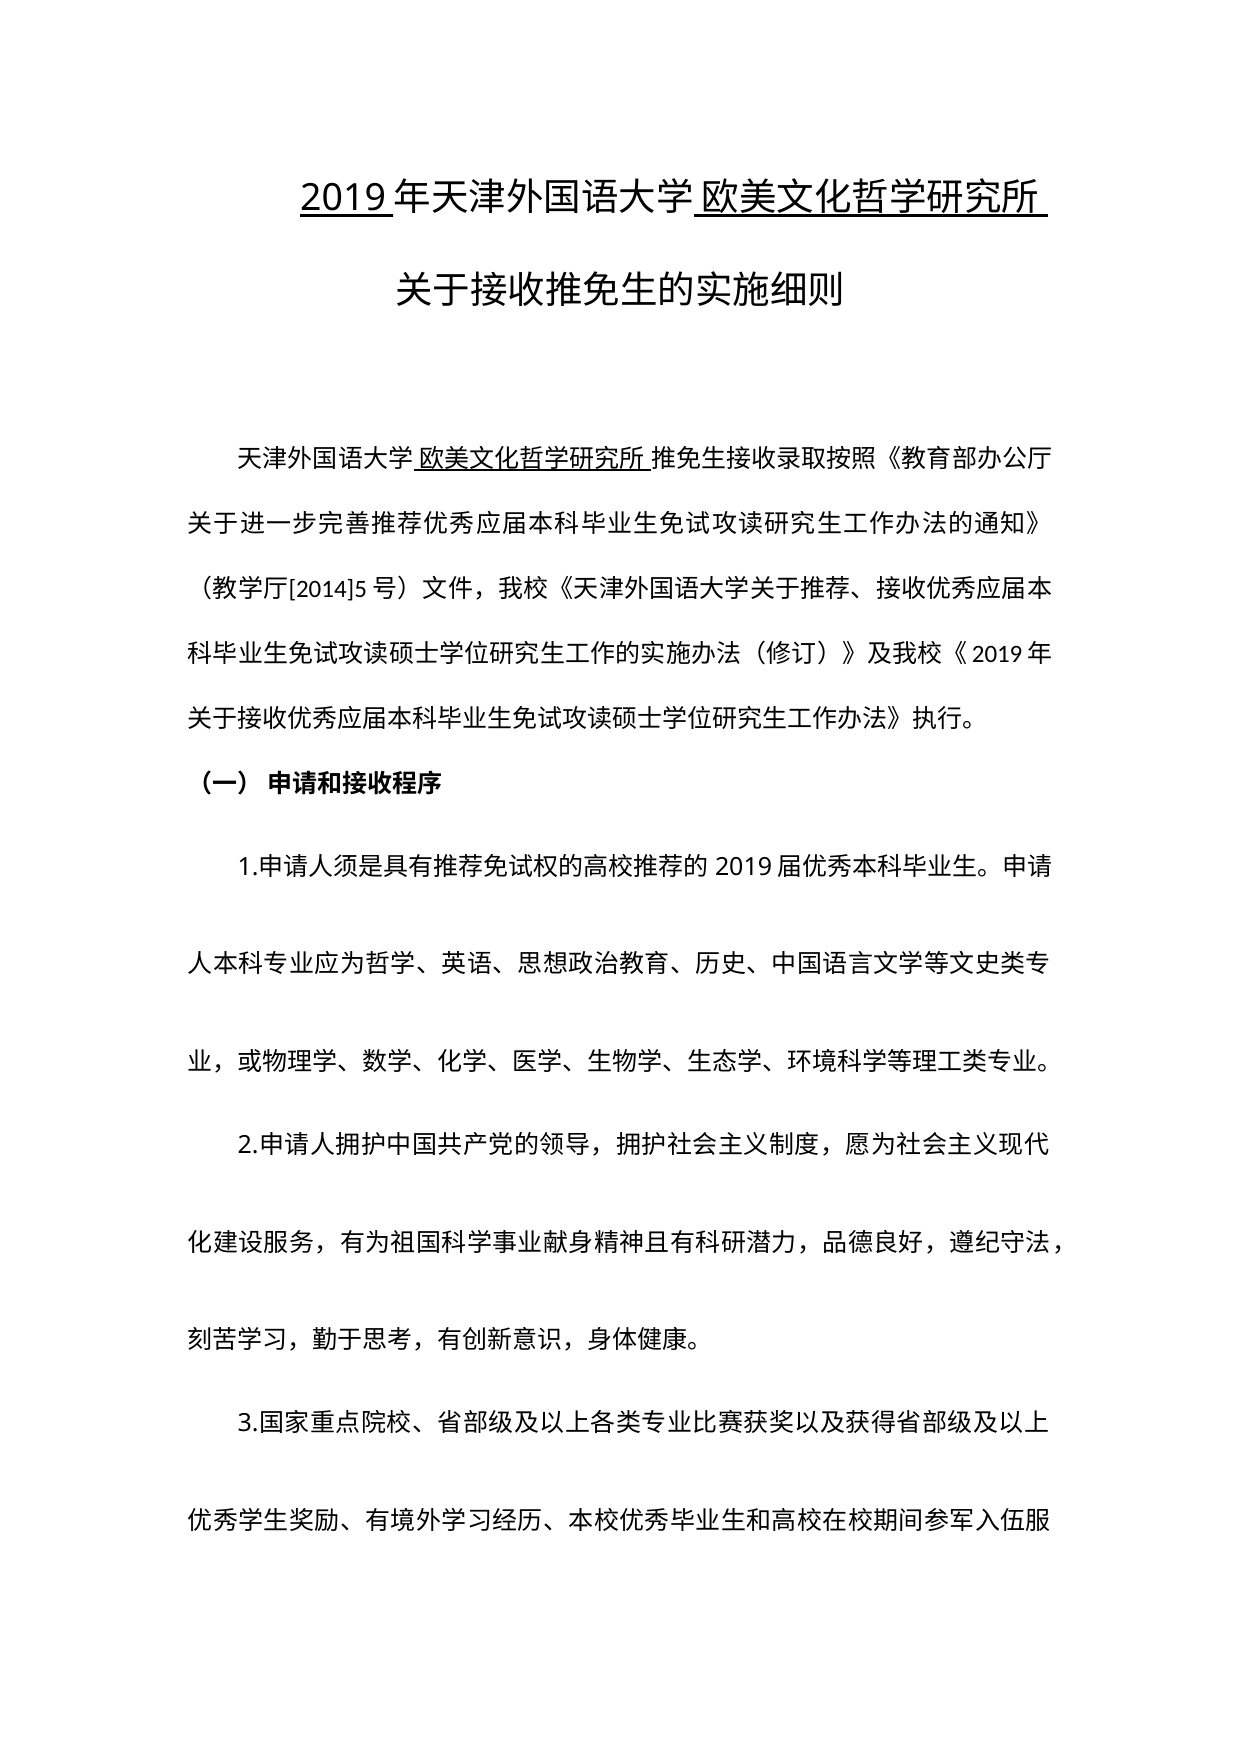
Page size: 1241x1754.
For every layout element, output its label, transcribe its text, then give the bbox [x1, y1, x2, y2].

text 2.申请人拥护中国共产党的领导，拥护社会主义制度，愿为社会主义现代化建设服务，有为祖国科学事业献身精神且有科研潜力，品德良好，遵纪守法，刻苦学习，勤于思考，有创新意识，身体健康。 [187, 1110, 1053, 1370]
list 申请和接收程序 [187, 749, 1053, 814]
text 天津外国语大学 欧美文化哲学研究所 推免生接收录取按照《教育部办公厅关于进一步完善推荐优秀应届本科毕业生免试攻读研究生工作办法的通知》（教学厅[2014]5号）文件，我校《天津外国语大学关于推荐、接收优秀应届本科毕业生免试攻读硕士学位研究生工作的实施办法（修订）》及我校《2019年关于接收优秀应届本科毕业生免试攻读硕士学位研究生工作办法》执行。 [187, 424, 1053, 749]
text 1.申请人须是具有推荐免试权的高校推荐的2019届优秀本科毕业生。申请人本科专业应为哲学、英语、思想政治教育、历史、中国语言文学等文史类专业，或物理学、数学、化学、医学、生物学、生态学、环境科学等理工类专业。 [187, 832, 1053, 1092]
text 2019年天津外国语大学 欧美文化哲学研究所 [187, 162, 1053, 227]
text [187, 1388, 1053, 1551]
text 关于接收推免生的实施细则 [187, 254, 1053, 319]
